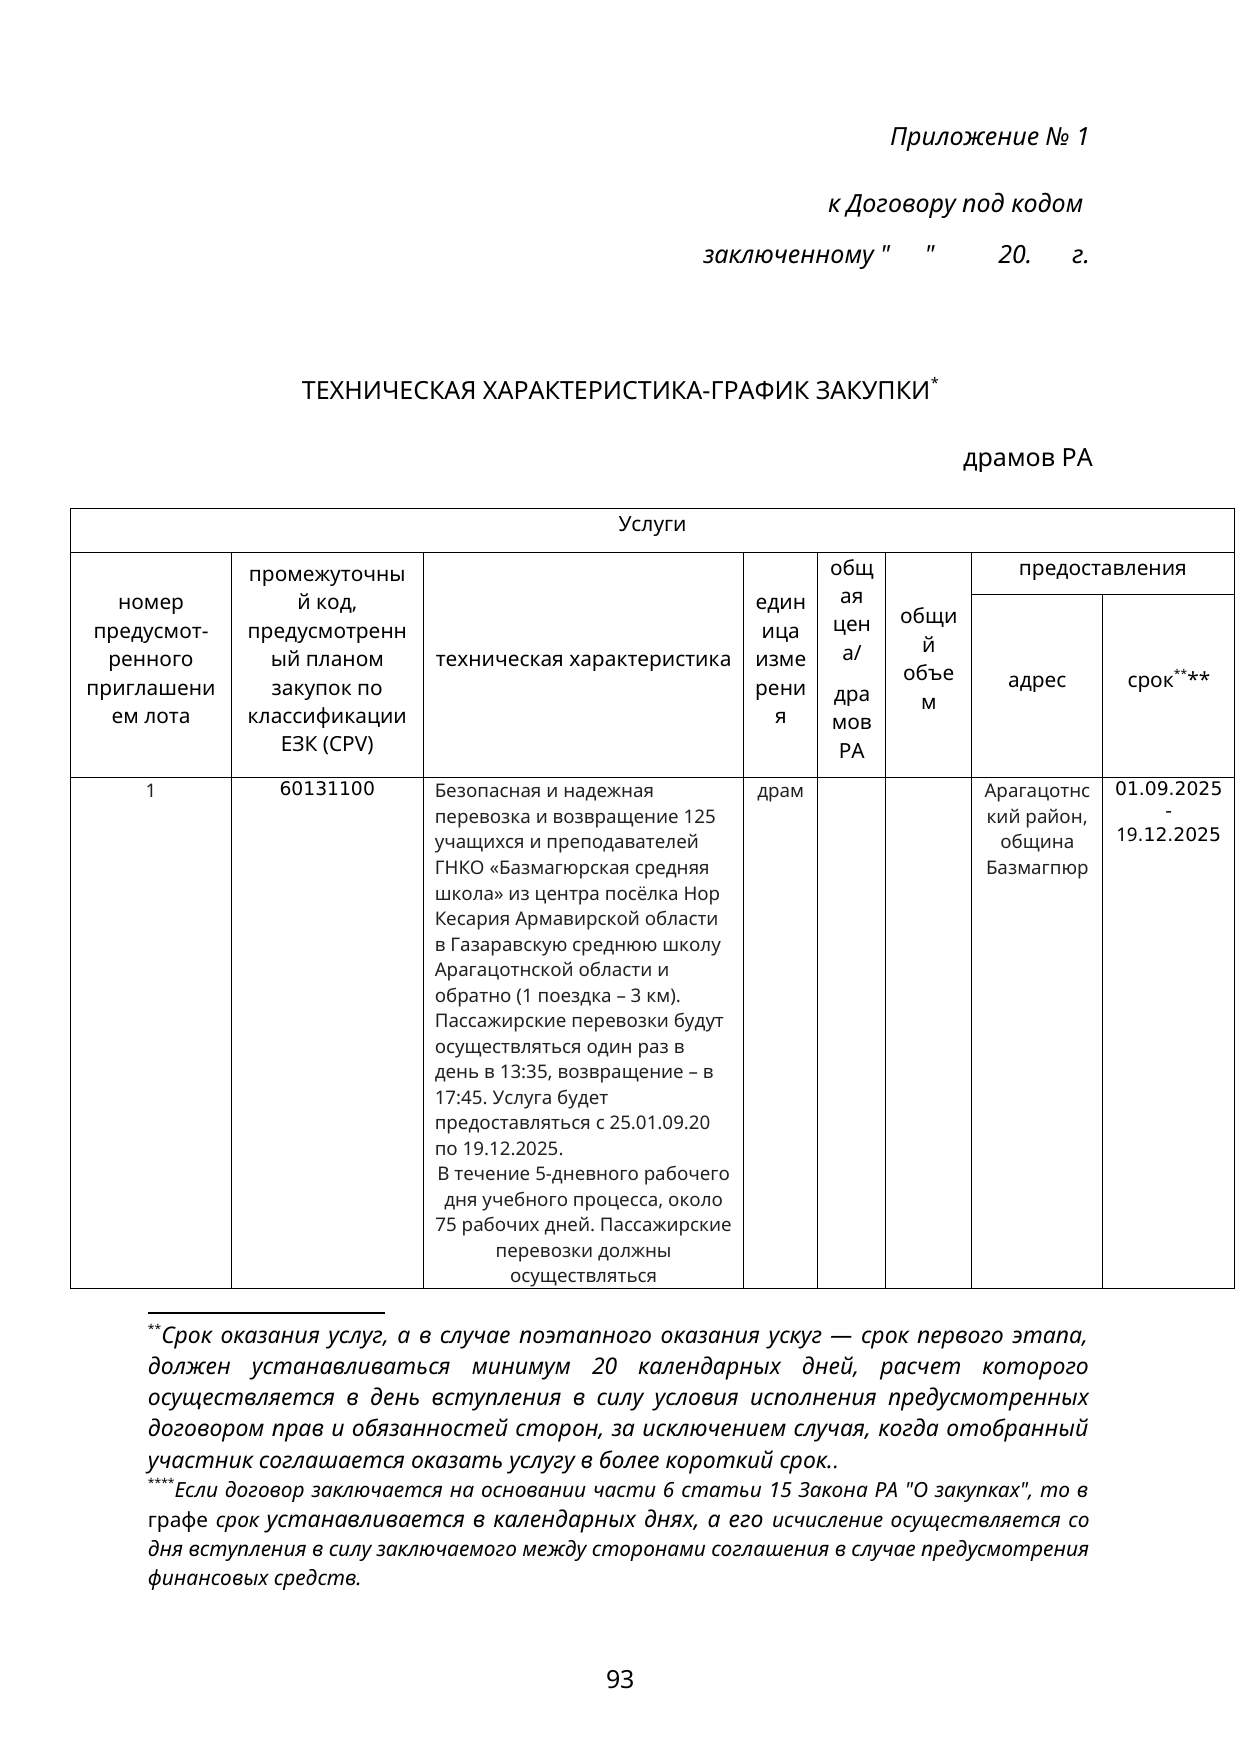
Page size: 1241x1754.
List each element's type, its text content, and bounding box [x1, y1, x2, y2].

table_cell общий объем [886, 553, 971, 777]
table_cell промежуточный код, предусмотренный планом закупок по классификации ЕЗК (CPV) [232, 553, 423, 777]
text Приложение № 1 [148, 118, 1092, 152]
text к Договору под кодом заключенному " " 20. г. [148, 186, 1092, 271]
text драмов РА [148, 440, 1092, 474]
table_cell предоставления [972, 553, 1234, 594]
table_cell 1 [71, 778, 231, 1288]
table_header Услуги [71, 509, 1234, 552]
table_cell драм [744, 778, 817, 1288]
table_cell адрес [972, 595, 1102, 777]
text ТЕХНИЧЕСКАЯ ХАРАКТЕРИСТИКА-ГРАФИК ЗАКУПКИ* [148, 372, 1092, 406]
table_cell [972, 778, 1102, 1288]
table_cell техническая характеристика [424, 553, 743, 777]
table_cell номер предусмот-ренного приглашением лота [71, 553, 231, 777]
table_cell [818, 778, 885, 1288]
table_cell общая цена/ драмов РА [818, 553, 885, 777]
table_cell срок** [1103, 595, 1234, 777]
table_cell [424, 778, 743, 1288]
table_cell 60131100 [232, 778, 423, 1288]
table_cell [886, 778, 971, 1288]
table_cell единица измерения [744, 553, 817, 777]
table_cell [1103, 778, 1234, 1288]
